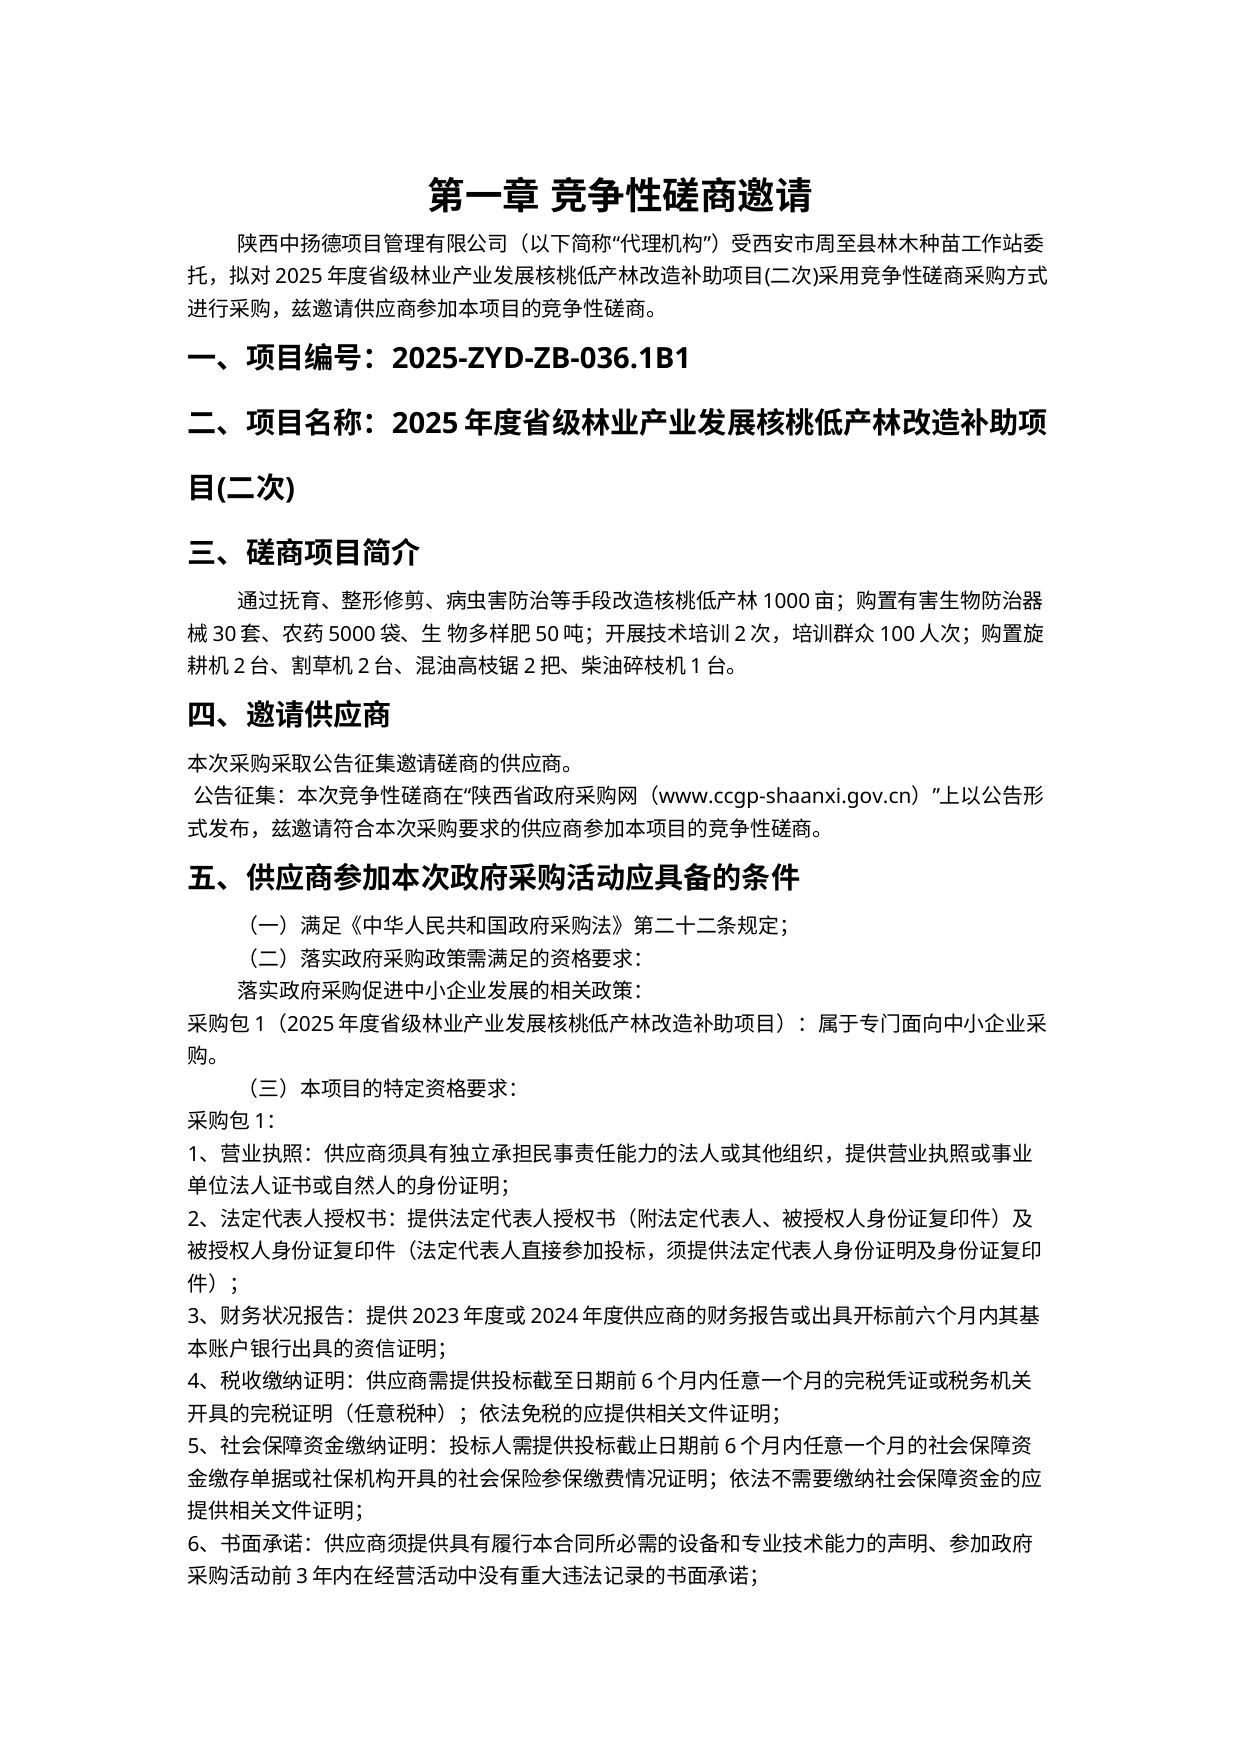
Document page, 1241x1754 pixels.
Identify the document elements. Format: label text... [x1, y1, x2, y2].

text 1、营业执照：供应商须具有独立承担民事责任能力的法人或其他组织，提供营业执照或事业单位法人证书或自然人的身份证明； [187, 1137, 1053, 1202]
text 5、社会保障资金缴纳证明：投标人需提供投标截止日期前6个月内任意一个月的社会保障资金缴存单据或社保机构开具的社会保险参保缴费情况证明；依法不需要缴纳社会保障资金的应提供相关文件证明； [187, 1429, 1053, 1527]
text 一、项目编号：2025-ZYD-ZB-036.1B1 [187, 324, 1053, 389]
text 6、书面承诺：供应商须提供具有履行本合同所必需的设备和专业技术能力的声明、参加政府采购活动前3年内在经营活动中没有重大违法记录的书面承诺； [187, 1527, 1053, 1592]
text （一）满足《中华人民共和国政府采购法》第二十二条规定； [187, 909, 1053, 942]
text 落实政府采购促进中小企业发展的相关政策： [187, 974, 1053, 1007]
text 2、法定代表人授权书：提供法定代表人授权书（附法定代表人、被授权人身份证复印件）及被授权人身份证复印件（法定代表人直接参加投标，须提供法定代表人身份证明及身份证复印件）； [187, 1202, 1053, 1299]
text 通过抚育、整形修剪、病虫害防治等手段改造核桃低产林1000亩；购置有害生物防治器械30套、农药5000袋、生 物多样肥50吨；开展技术培训2次，培训群众100人次；购置旋耕机2台、割草机2台、混油高枝锯2把、柴油碎枝机1台。 [187, 584, 1053, 682]
text 4、税收缴纳证明：供应商需提供投标截至日期前6个月内任意一个月的完税凭证或税务机关开具的完税证明（任意税种）；依法免税的应提供相关文件证明； [187, 1364, 1053, 1429]
text 第一章 竞争性磋商邀请 [187, 162, 1053, 227]
text 二、项目名称：2025年度省级林业产业发展核桃低产林改造补助项目(二次) [187, 389, 1053, 519]
text 陕西中扬德项目管理有限公司（以下简称“代理机构”）受西安市周至县林木种苗工作站委托，拟对2025年度省级林业产业发展核桃低产林改造补助项目(二次)采用竞争性磋商采购方式进行采购，兹邀请供应商参加本项目的竞争性磋商。 [187, 227, 1053, 324]
text 采购包1（2025年度省级林业产业发展核桃低产林改造补助项目）：属于专门面向中小企业采购。 [187, 1007, 1053, 1072]
text 三、磋商项目简介 [187, 519, 1053, 584]
text （三）本项目的特定资格要求： [187, 1072, 1053, 1104]
text 五、供应商参加本次政府采购活动应具备的条件 [187, 844, 1053, 909]
text 3、财务状况报告：提供2023年度或2024年度供应商的财务报告或出具开标前六个月内其基本账户银行出具的资信证明； [187, 1299, 1053, 1364]
text （二）落实政府采购政策需满足的资格要求： [187, 942, 1053, 974]
text 公告征集：本次竞争性磋商在“陕西省政府采购网（www.ccgp-shaanxi.gov.cn）”上以公告形式发布，兹邀请符合本次采购要求的供应商参加本项目的竞争性磋商。 [187, 779, 1053, 844]
text 采购包1： [187, 1104, 1053, 1137]
text 四、邀请供应商 [187, 682, 1053, 747]
text 本次采购采取公告征集邀请磋商的供应商。 [187, 747, 1053, 779]
